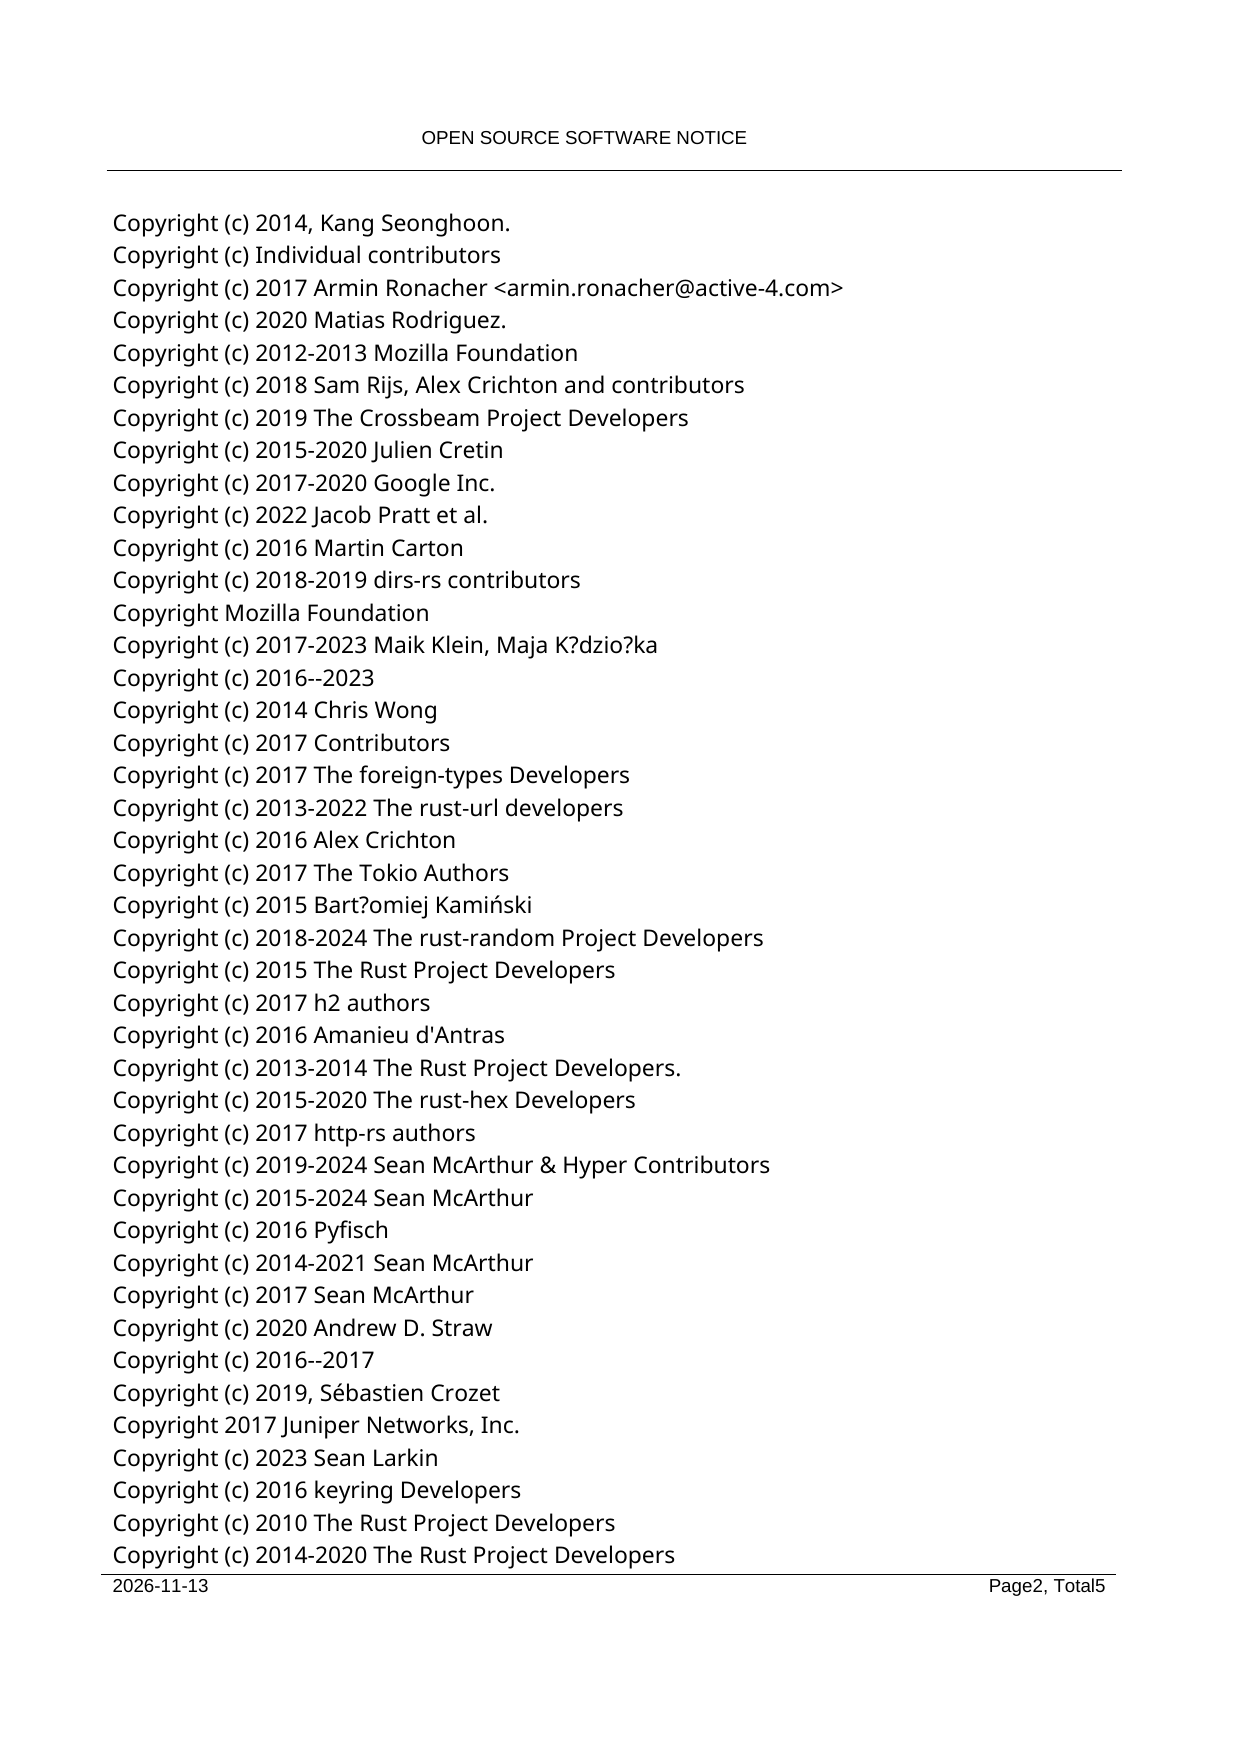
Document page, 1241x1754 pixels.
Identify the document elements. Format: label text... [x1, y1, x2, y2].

text Copyright (c) 2014-2021 Sean McArthur [112, 1246, 1128, 1279]
text Copyright (c) 2016 keyring Developers [112, 1474, 1128, 1506]
text Copyright (c) 2017-2020 Google Inc. [112, 466, 1128, 499]
text Copyright (c) 2016 Alex Crichton [112, 824, 1128, 856]
text Copyright (c) 2023 Sean Larkin [112, 1441, 1128, 1474]
text Copyright (c) 2016--2023 [112, 661, 1128, 694]
text Copyright (c) 2022 Jacob Pratt et al. [112, 499, 1128, 531]
text Copyright (c) 2017 The Tokio Authors [112, 856, 1128, 889]
text Copyright (c) 2014 Chris Wong [112, 694, 1128, 726]
text Copyright Mozilla Foundation [112, 596, 1128, 629]
text Copyright (c) 2018 Sam Rijs, Alex Crichton and contributors [112, 369, 1128, 401]
text Copyright (c) 2018-2024 The rust-random Project Developers [112, 921, 1128, 954]
text Copyright (c) 2014-2020 The Rust Project Developers [112, 1539, 1128, 1571]
text Copyright (c) 2016 Martin Carton [112, 531, 1128, 564]
text Copyright (c) 2015-2024 Sean McArthur [112, 1181, 1128, 1214]
text Copyright (c) 2017 Contributors [112, 726, 1128, 759]
text Copyright (c) 2016--2017 [112, 1344, 1128, 1376]
text Copyright (c) 2015-2020 The rust-hex Developers [112, 1084, 1128, 1116]
text Copyright (c) 2017 http-rs authors [112, 1116, 1128, 1149]
text Copyright (c) 2017 h2 authors [112, 986, 1128, 1019]
text Copyright (c) 2019-2024 Sean McArthur & Hyper Contributors [112, 1149, 1128, 1181]
text Copyright (c) 2013-2014 The Rust Project Developers. [112, 1051, 1128, 1084]
text Copyright 2017 Juniper Networks, Inc. [112, 1409, 1128, 1441]
text Copyright (c) 2020 Andrew D. Straw [112, 1311, 1128, 1344]
text Copyright (c) 2017 The foreign-types Developers [112, 759, 1128, 791]
text Copyright (c) 2013-2022 The rust-url developers [112, 791, 1128, 824]
text Copyright (c) 2016 Pyfisch [112, 1214, 1128, 1246]
text Copyright (c) 2017-2023 Maik Klein, Maja K?dzio?ka [112, 629, 1128, 661]
text Copyright (c) 2019 The Crossbeam Project Developers [112, 401, 1128, 434]
text Copyright (c) 2017 Armin Ronacher <armin.ronacher@active-4.com> [112, 271, 1128, 304]
text Copyright (c) 2020 Matias Rodriguez. [112, 304, 1128, 336]
text Copyright (c) 2017 Sean McArthur [112, 1279, 1128, 1311]
text Copyright (c) 2012-2013 Mozilla Foundation [112, 336, 1128, 369]
text Copyright (c) 2014, Kang Seonghoon. [112, 206, 1128, 239]
text Copyright (c) 2015-2020 Julien Cretin [112, 434, 1128, 466]
text Copyright (c) 2015 Bart?omiej Kamiński [112, 889, 1128, 921]
text Copyright (c) 2015 The Rust Project Developers [112, 954, 1128, 986]
text Copyright (c) 2016 Amanieu d'Antras [112, 1019, 1128, 1051]
text Copyright (c) Individual contributors [112, 239, 1128, 271]
text Copyright (c) 2019, Sébastien Crozet [112, 1376, 1128, 1409]
text Copyright (c) 2018-2019 dirs-rs contributors [112, 564, 1128, 596]
text Copyright (c) 2010 The Rust Project Developers [112, 1506, 1128, 1539]
